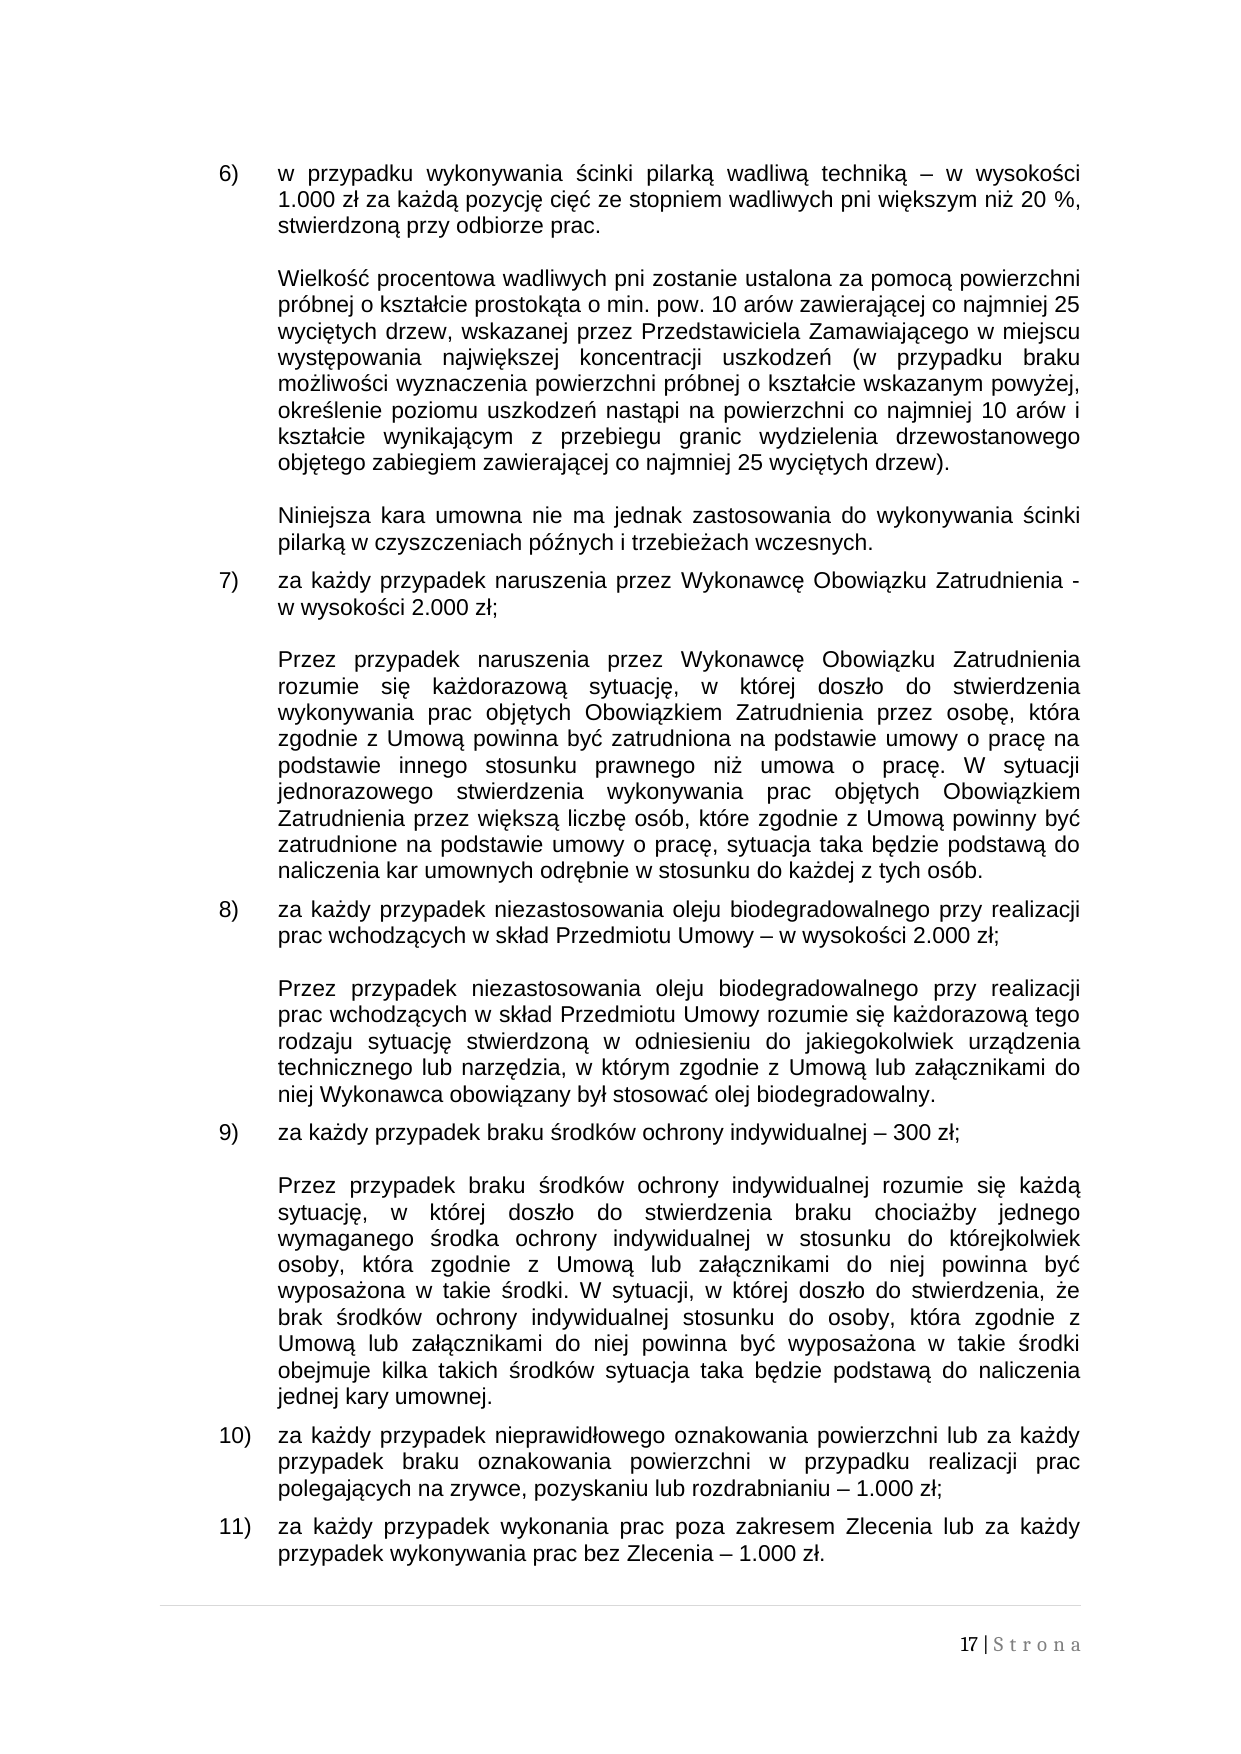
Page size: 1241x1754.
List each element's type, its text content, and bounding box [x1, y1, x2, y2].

list za każdy przypadek braku środków ochrony indywidualnej – 300 zł; Przez przypadek braku środków ochrony indywidualnej rozumie się każdą sytuację, w której doszło do stwierdzenia braku chociażby jednego wymaganego środka ochrony indywidualnej w stosunku do którejkolwiek osoby, która zgodnie z Umową lub załącznikami do niej powinna być wyposażona w takie środki. W sytuacji, w której doszło do stwierdzenia, że brak środków ochrony indywidualnej stosunku do osoby, która zgodnie z Umową lub załącznikami do niej powinna być wyposażona w takie środki obejmuje kilka takich środków sytuacja taka będzie podstawą do naliczenia jednej kary umownej. [218, 1119, 1081, 1409]
list w przypadku wykonywania ścinki pilarką wadliwą techniką – w wysokości 1.000 zł za każdą pozycję cięć ze stopniem wadliwych pni większym niż 20 %, stwierdzoną przy odbiorze prac. Wielkość procentowa wadliwych pni zostanie ustalona za pomocą powierzchni próbnej o kształcie prostokąta o min. pow. 10 arów zawierającej co najmniej 25 wyciętych drzew, wskazanej przez Przedstawiciela Zamawiającego w miejscu występowania największej koncentracji uszkodzeń (w przypadku braku możliwości wyznaczenia powierzchni próbnej o kształcie wskazanym powyżej, określenie poziomu uszkodzeń nastąpi na powierzchni co najmniej 10 arów i kształcie wynikającym z przebiegu granic wydzielenia drzewostanowego objętego zabiegiem zawierającej co najmniej 25 wyciętych drzew). Niniejsza kara umowna nie ma jednak zastosowania do wykonywania ścinki pilarką w czyszczeniach późnych i trzebieżach wczesnych. [218, 159, 1081, 555]
list za każdy przypadek naruszenia przez Wykonawcę Obowiązku Zatrudnienia - w wysokości 2.000 zł; Przez przypadek naruszenia przez Wykonawcę Obowiązku Zatrudnienia rozumie się każdorazową sytuację, w której doszło do stwierdzenia wykonywania prac objętych Obowiązkiem Zatrudnienia przez osobę, która zgodnie z Umową powinna być zatrudniona na podstawie umowy o pracę na podstawie innego stosunku prawnego niż umowa o pracę. W sytuacji jednorazowego stwierdzenia wykonywania prac objętych Obowiązkiem Zatrudnienia przez większą liczbę osób, które zgodnie z Umową powinny być zatrudnione na podstawie umowy o pracę, sytuacja taka będzie podstawą do naliczenia kar umownych odrębnie w stosunku do każdej z tych osób. [218, 567, 1081, 883]
list za każdy przypadek niezastosowania oleju biodegradowalnego przy realizacji prac wchodzących w skład Przedmiotu Umowy – w wysokości 2.000 zł; Przez przypadek niezastosowania oleju biodegradowalnego przy realizacji prac wchodzących w skład Przedmiotu Umowy rozumie się każdorazową tego rodzaju sytuację stwierdzoną w odniesieniu do jakiegokolwiek urządzenia technicznego lub narzędzia, w którym zgodnie z Umową lub załącznikami do niej Wykonawca obowiązany był stosować olej biodegradowalny. [218, 896, 1081, 1107]
list za każdy przypadek wykonania prac poza zakresem Zlecenia lub za każdy przypadek wykonywania prac bez Zlecenia – 1.000 zł. [218, 1513, 1081, 1566]
list za każdy przypadek nieprawidłowego oznakowania powierzchni lub za każdy przypadek braku oznakowania powierzchni w przypadku realizacji prac polegających na zrywce, pozyskaniu lub rozdrabnianiu – 1.000 zł; [218, 1422, 1081, 1501]
